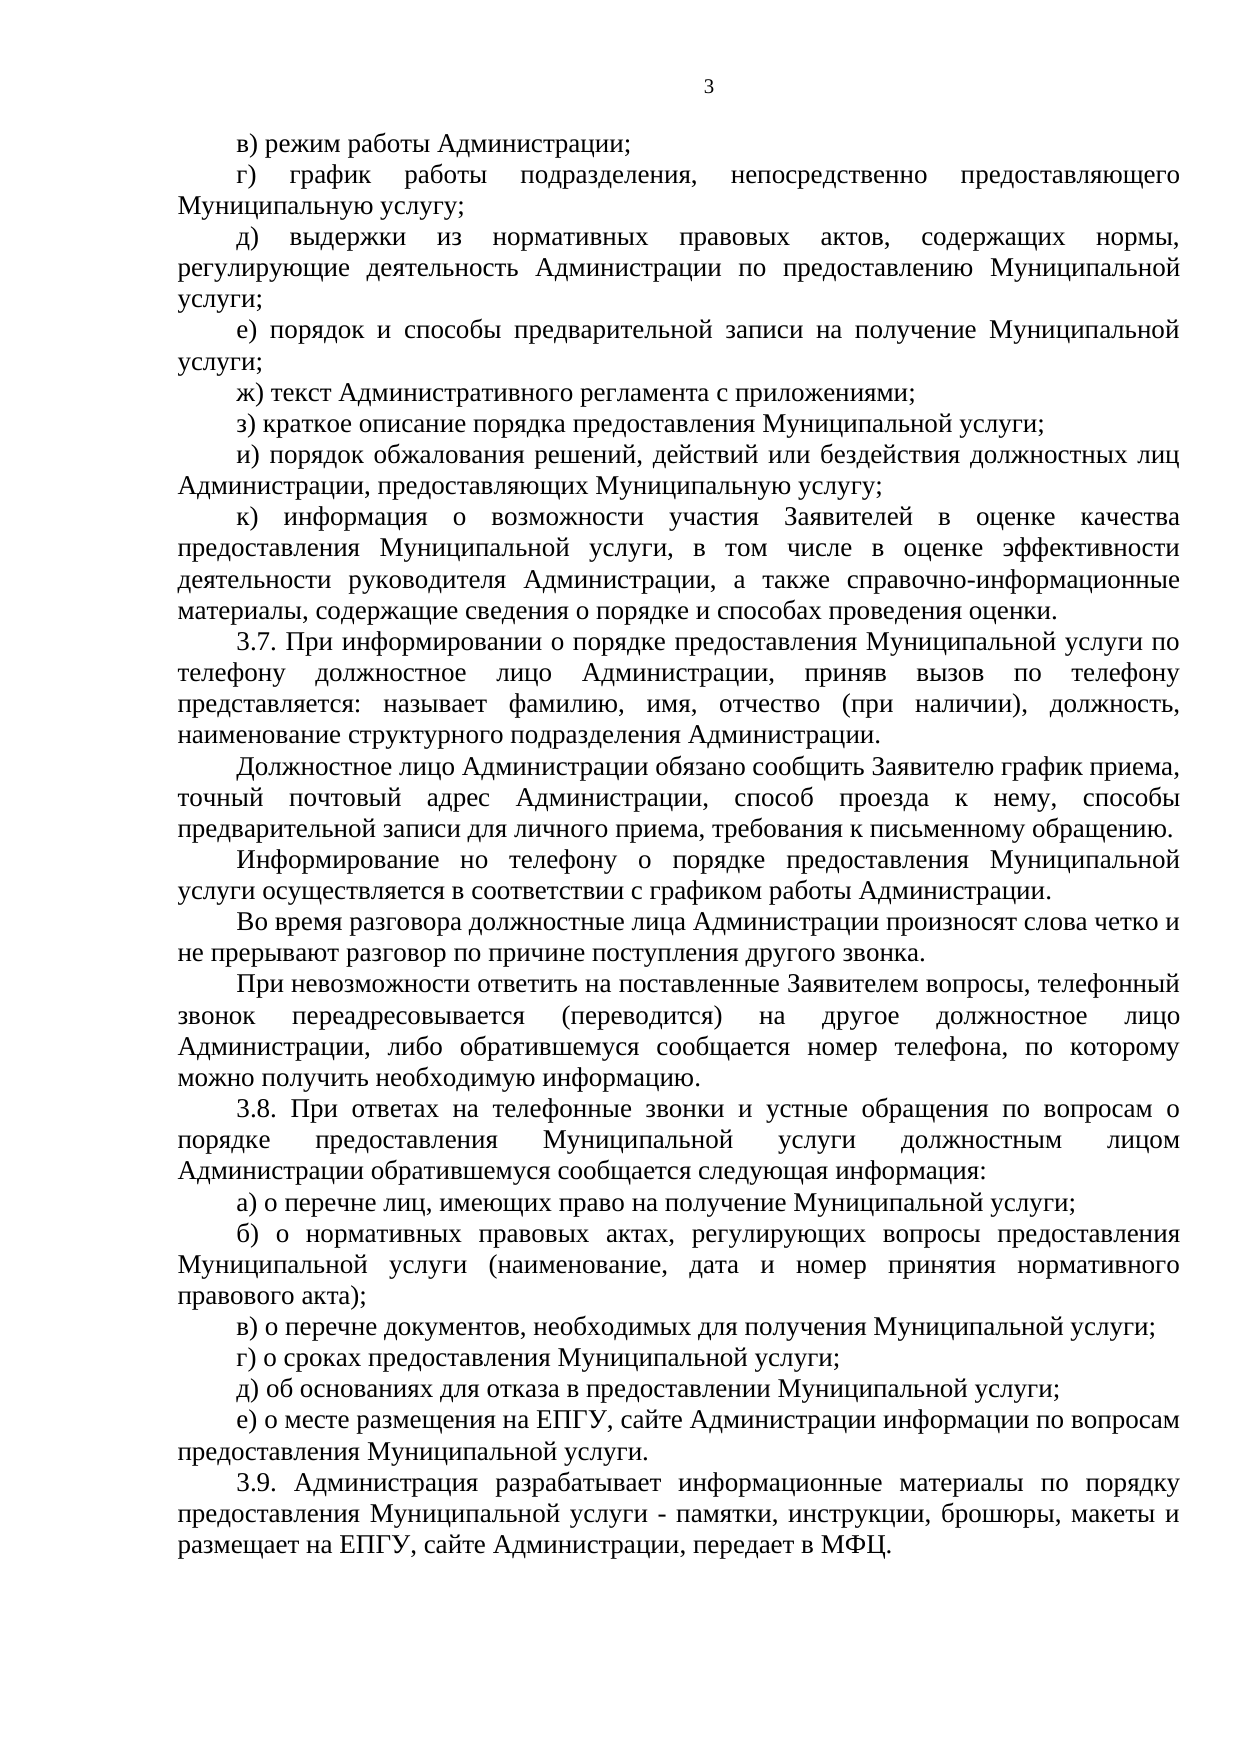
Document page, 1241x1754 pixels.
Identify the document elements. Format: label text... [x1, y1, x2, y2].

text в) о перечне документов, необходимых для получения Муниципальной услуги; [177, 1310, 1181, 1341]
text и) порядок обжалования решений, действий или бездействия должностных лиц Администрации, предоставляющих Муниципальную услугу; [177, 438, 1181, 500]
text 3.7. При информировании о порядке предоставления Муниципальной услуги по телефону должностное лицо Администрации, приняв вызов по телефону представляется: называет фамилию, имя, отчество (при наличии), должность, наименование структурного подразделения Администрации. [177, 625, 1181, 749]
text е) о месте размещения на ЕПГУ, сайте Администрации информации по вопросам предоставления Муниципальной услуги. [177, 1404, 1181, 1466]
text д) об основаниях для отказа в предоставлении Муниципальной услуги; [177, 1372, 1181, 1404]
text а) о перечне лиц, имеющих право на получение Муниципальной услуги; [177, 1186, 1181, 1217]
text г) о сроках предоставления Муниципальной услуги; [177, 1341, 1181, 1372]
text При невозможности ответить на поставленные Заявителем вопросы, телефонный звонок переадресовывается (переводится) на другое должностное лицо Администрации, либо обратившемуся сообщается номер телефона, по которому можно получить необходимую информацию. [177, 968, 1181, 1092]
text в) режим работы Администрации; [177, 127, 1181, 158]
text 3.9. Администрация разрабатывает информационные материалы по порядку предоставления Муниципальной услуги - памятки, инструкции, брошюры, макеты и размещает на ЕПГУ, сайте Администрации, передает в МФЦ. [177, 1466, 1181, 1559]
text Во время разговора должностные лица Администрации произносят слова четко и не прерывают разговор по причине поступления другого звонка. [177, 905, 1181, 968]
text Должностное лицо Администрации обязано сообщить Заявителю график приема, точный почтовый адрес Администрации, способ проезда к нему, способы предварительной записи для личного приема, требования к письменному обращению. [177, 749, 1181, 843]
text ж) текст Административного регламента с приложениями; [177, 376, 1181, 407]
text к) информация о возможности участия Заявителей в оценке качества предоставления Муниципальной услуги, в том числе в оценке эффективности деятельности руководителя Администрации, а также справочно-информационные материалы, содержащие сведения о порядке и способах проведения оценки. [177, 500, 1181, 625]
text 3.8. При ответах на телефонные звонки и устные обращения по вопросам о порядке предоставления Муниципальной услуги должностным лицом Администрации обратившемуся сообщается следующая информация: [177, 1092, 1181, 1186]
text г) график работы подразделения, непосредственно предоставляющего Муниципальную услугу; [177, 158, 1181, 220]
text Информирование но телефону о порядке предоставления Муниципальной услуги осуществляется в соответствии с графиком работы Администрации. [177, 843, 1181, 905]
text б) о нормативных правовых актах, регулирующих вопросы предоставления Муниципальной услуги (наименование, дата и номер принятия нормативного правового акта); [177, 1217, 1181, 1310]
text з) краткое описание порядка предоставления Муниципальной услуги; [177, 407, 1181, 438]
text е) порядок и способы предварительной записи на получение Муниципальной услуги; [177, 313, 1181, 376]
text д) выдержки из нормативных правовых актов, содержащих нормы, регулирующие деятельность Администрации по предоставлению Муниципальной услуги; [177, 220, 1181, 313]
